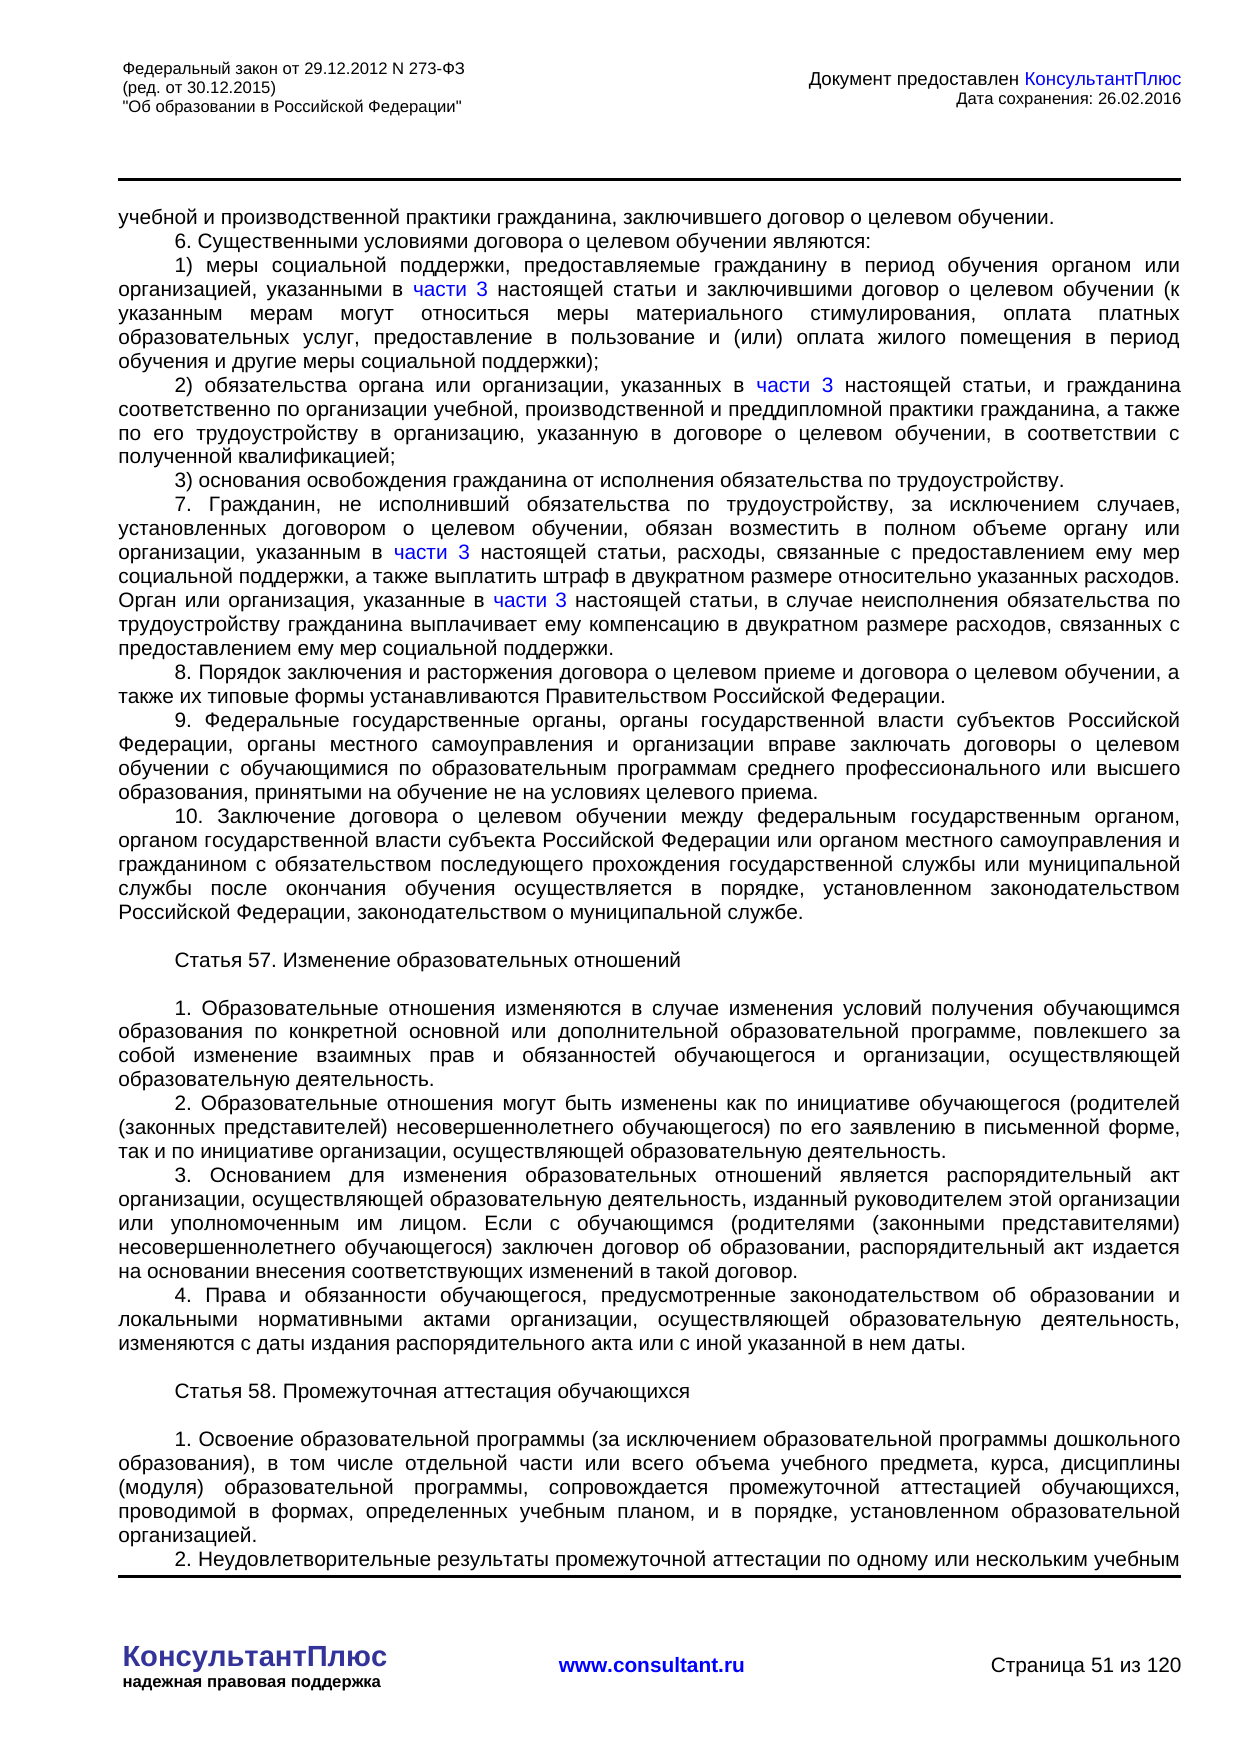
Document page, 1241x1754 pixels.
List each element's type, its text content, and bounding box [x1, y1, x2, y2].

text 6. Существенными условиями договора о целевом обучении являются: [118, 229, 1181, 253]
text 1) меры социальной поддержки, предоставляемые гражданину в период обучения органом или организацией, указанными в части 3 настоящей статьи и заключившими договор о целевом обучении (к указанным мерам могут относиться меры материального стимулирования, оплата платных образовательных услуг, предоставление в пользование и (или) оплата жилого помещения в период обучения и другие меры социальной поддержки); [118, 253, 1181, 372]
text 1. Освоение образовательной программы (за исключением образовательной программы дошкольного образования), в том числе отдельной части или всего объема учебного предмета, курса, дисциплины (модуля) образовательной программы, сопровождается промежуточной аттестацией обучающихся, проводимой в формах, определенных учебным планом, и в порядке, установленном образовательной организацией. [118, 1427, 1181, 1546]
text 1. Образовательные отношения изменяются в случае изменения условий получения обучающимся образования по конкретной основной или дополнительной образовательной программе, повлекшего за собой изменение взаимных прав и обязанностей обучающегося и организации, осуществляющей образовательную деятельность. [118, 995, 1181, 1091]
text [118, 205, 1181, 229]
text Статья 58. Промежуточная аттестация обучающихся [118, 1379, 1181, 1403]
text 7. Гражданин, не исполнивший обязательства по трудоустройству, за исключением случаев, установленных договором о целевом обучении, обязан возместить в полном объеме органу или организации, указанным в части 3 настоящей статьи, расходы, связанные с предоставлением ему мер социальной поддержки, а также выплатить штраф в двукратном размере относительно указанных расходов. Орган или организация, указанные в части 3 настоящей статьи, в случае неисполнения обязательства по трудоустройству гражданина выплачивает ему компенсацию в двукратном размере расходов, связанных с предоставлением ему мер социальной поддержки. [118, 492, 1181, 660]
text 4. Права и обязанности обучающегося, предусмотренные законодательством об образовании и локальными нормативными актами организации, осуществляющей образовательную деятельность, изменяются с даты издания распорядительного акта или с иной указанной в нем даты. [118, 1283, 1181, 1355]
text 3) основания освобождения гражданина от исполнения обязательства по трудоустройству. [118, 468, 1181, 492]
text 9. Федеральные государственные органы, органы государственной власти субъектов Российской Федерации, органы местного самоуправления и организации вправе заключать договоры о целевом обучении с обучающимися по образовательным программам среднего профессионального или высшего образования, принятыми на обучение не на условиях целевого приема. [118, 708, 1181, 804]
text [118, 1546, 1181, 1570]
text 8. Порядок заключения и расторжения договора о целевом приеме и договора о целевом обучении, а также их типовые формы устанавливаются Правительством Российской Федерации. [118, 660, 1181, 708]
text 3. Основанием для изменения образовательных отношений является распорядительный акт организации, осуществляющей образовательную деятельность, изданный руководителем этой организации или уполномоченным им лицом. Если с обучающимся (родителями (законными представителями) несовершеннолетнего обучающегося) заключен договор об образовании, распорядительный акт издается на основании внесения соответствующих изменений в такой договор. [118, 1163, 1181, 1283]
text 10. Заключение договора о целевом обучении между федеральным государственным органом, органом государственной власти субъекта Российской Федерации или органом местного самоуправления и гражданином с обязательством последующего прохождения государственной службы или муниципальной службы после окончания обучения осуществляется в порядке, установленном законодательством Российской Федерации, законодательством о муниципальной службе. [118, 804, 1181, 923]
text 2) обязательства органа или организации, указанных в части 3 настоящей статьи, и гражданина соответственно по организации учебной, производственной и преддипломной практики гражданина, а также по его трудоустройству в организацию, указанную в договоре о целевом обучении, в соответствии с полученной квалификацией; [118, 372, 1181, 468]
text Статья 57. Изменение образовательных отношений [118, 947, 1181, 971]
text 2. Образовательные отношения могут быть изменены как по инициативе обучающегося (родителей (законных представителей) несовершеннолетнего обучающегося) по его заявлению в письменной форме, так и по инициативе организации, осуществляющей образовательную деятельность. [118, 1091, 1181, 1163]
